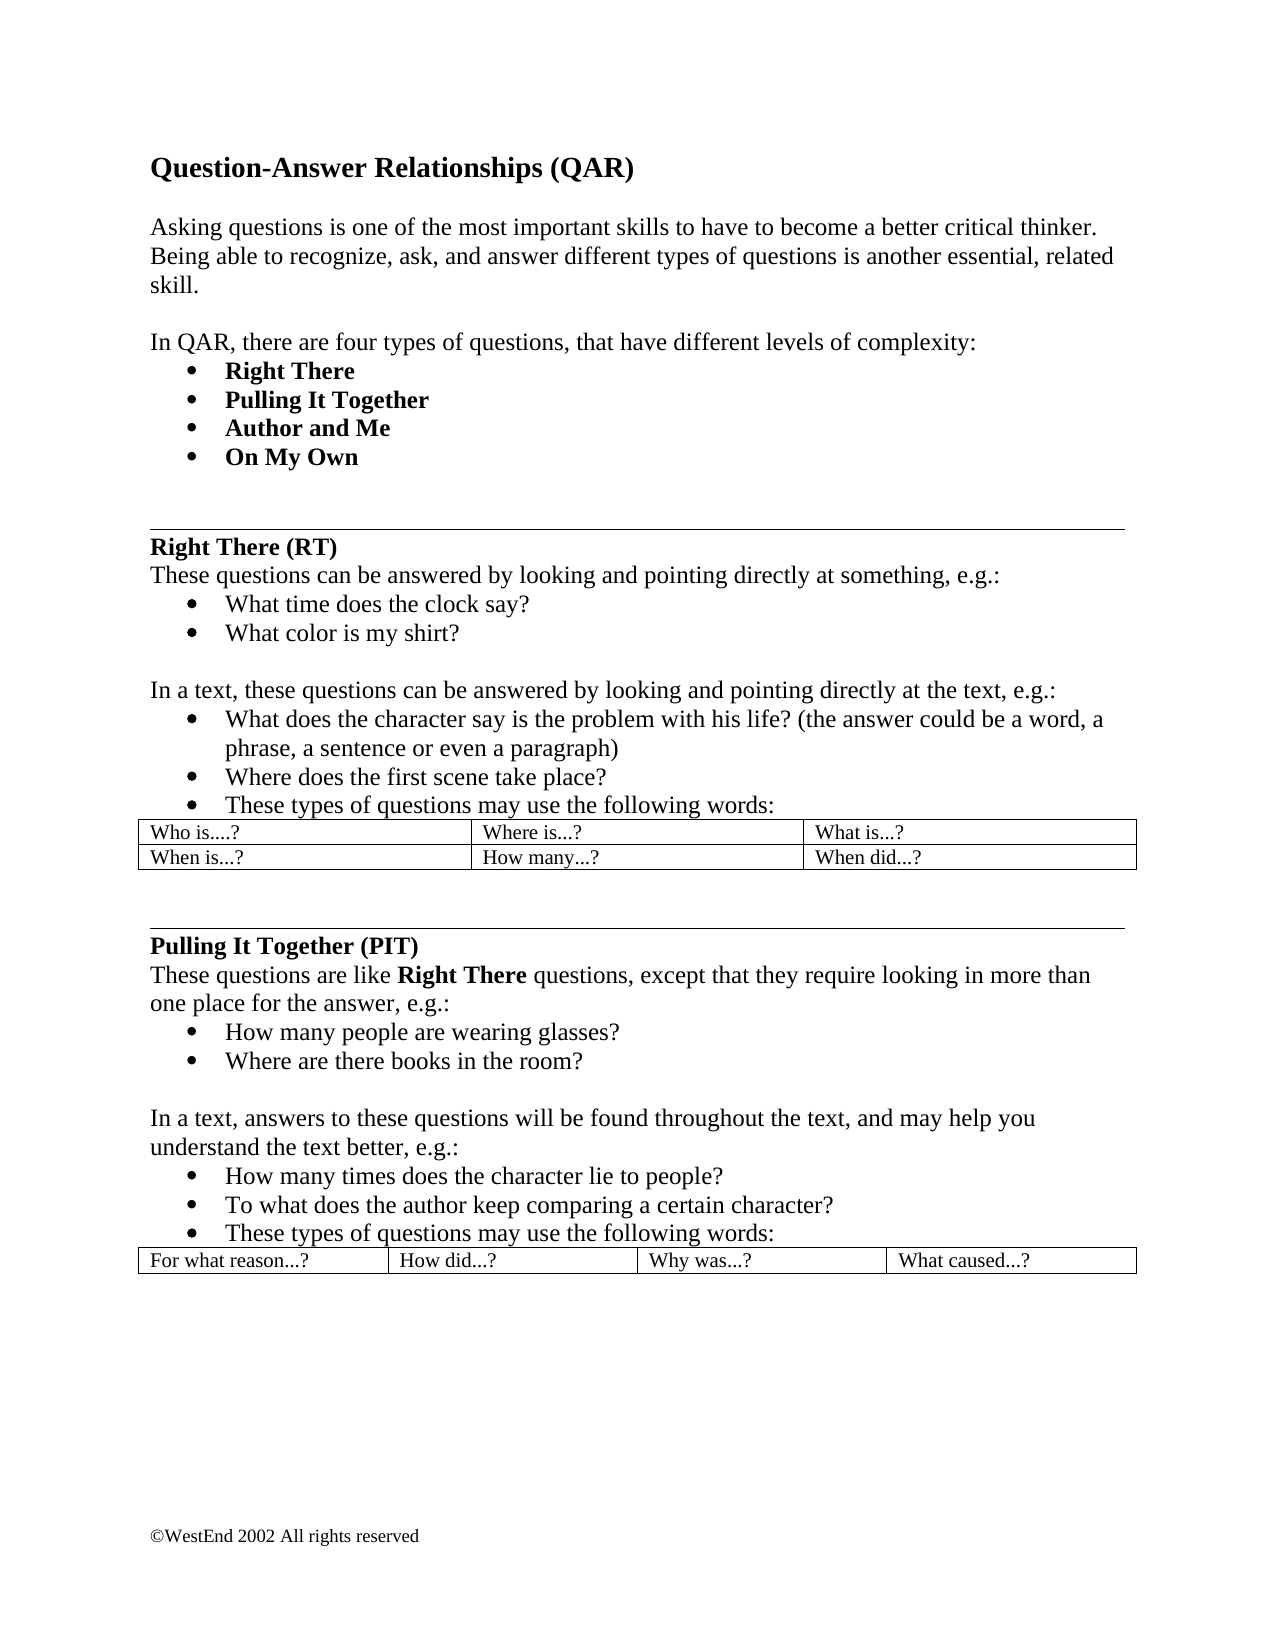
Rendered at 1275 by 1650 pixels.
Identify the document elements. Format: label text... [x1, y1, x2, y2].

list These types of questions may use the following words: [187, 1218, 1125, 1247]
table_header Why was...? [638, 1248, 886, 1272]
text Asking questions is one of the most important skills to have to become a better critical thinker. Being able to recognize, ask, and answer different types of questions is another essential, related skill. [150, 212, 1125, 298]
text In a text, these questions can be answered by looking and pointing directly at the text, e.g.: [150, 675, 1125, 704]
table_header Who is....? [139, 820, 471, 844]
table_header What caused...? [887, 1248, 1136, 1272]
table_header What is...? [804, 820, 1136, 844]
text Question-Answer Relationships (QAR) [150, 150, 1125, 183]
table_header Where is...? [472, 820, 803, 844]
list These types of questions may use the following words: [187, 790, 1125, 819]
text These questions can be answered by looking and pointing directly at something, e.g.: [150, 560, 1125, 589]
list Where are there books in the room? [187, 1046, 1125, 1075]
table_cell How many...? [472, 845, 803, 869]
list What does the character say is the problem with his life? (the answer could be a word, a phrase, a sentence or even a paragraph) [187, 704, 1125, 762]
list Right There [187, 356, 1125, 385]
text Right There (RT) [150, 530, 1125, 560]
table_cell When did...? [804, 845, 1136, 869]
list How many times does the character lie to people? [187, 1161, 1125, 1190]
list Pulling It Together [187, 385, 1125, 413]
list To what does the author keep comparing a certain character? [187, 1190, 1125, 1218]
list What color is my shirt? [187, 618, 1125, 647]
list How many people are wearing glasses? [187, 1017, 1125, 1046]
text These questions are like Right There questions, except that they require looking in more than one place for the answer, e.g.: [150, 960, 1125, 1017]
list What time does the clock say? [187, 589, 1125, 618]
text In QAR, there are four types of questions, that have different levels of complexity: [150, 327, 1125, 356]
table_cell When is...? [139, 845, 471, 869]
list Author and Me [187, 413, 1125, 442]
table_header For what reason...? [139, 1248, 388, 1272]
table_header How did...? [389, 1248, 637, 1272]
text Pulling It Together (PIT) [150, 929, 1125, 960]
list On My Own [187, 442, 1125, 471]
list Where does the first scene take place? [187, 762, 1125, 790]
text In a text, answers to these questions will be found throughout the text, and may help you understand the text better, e.g.: [150, 1103, 1125, 1161]
